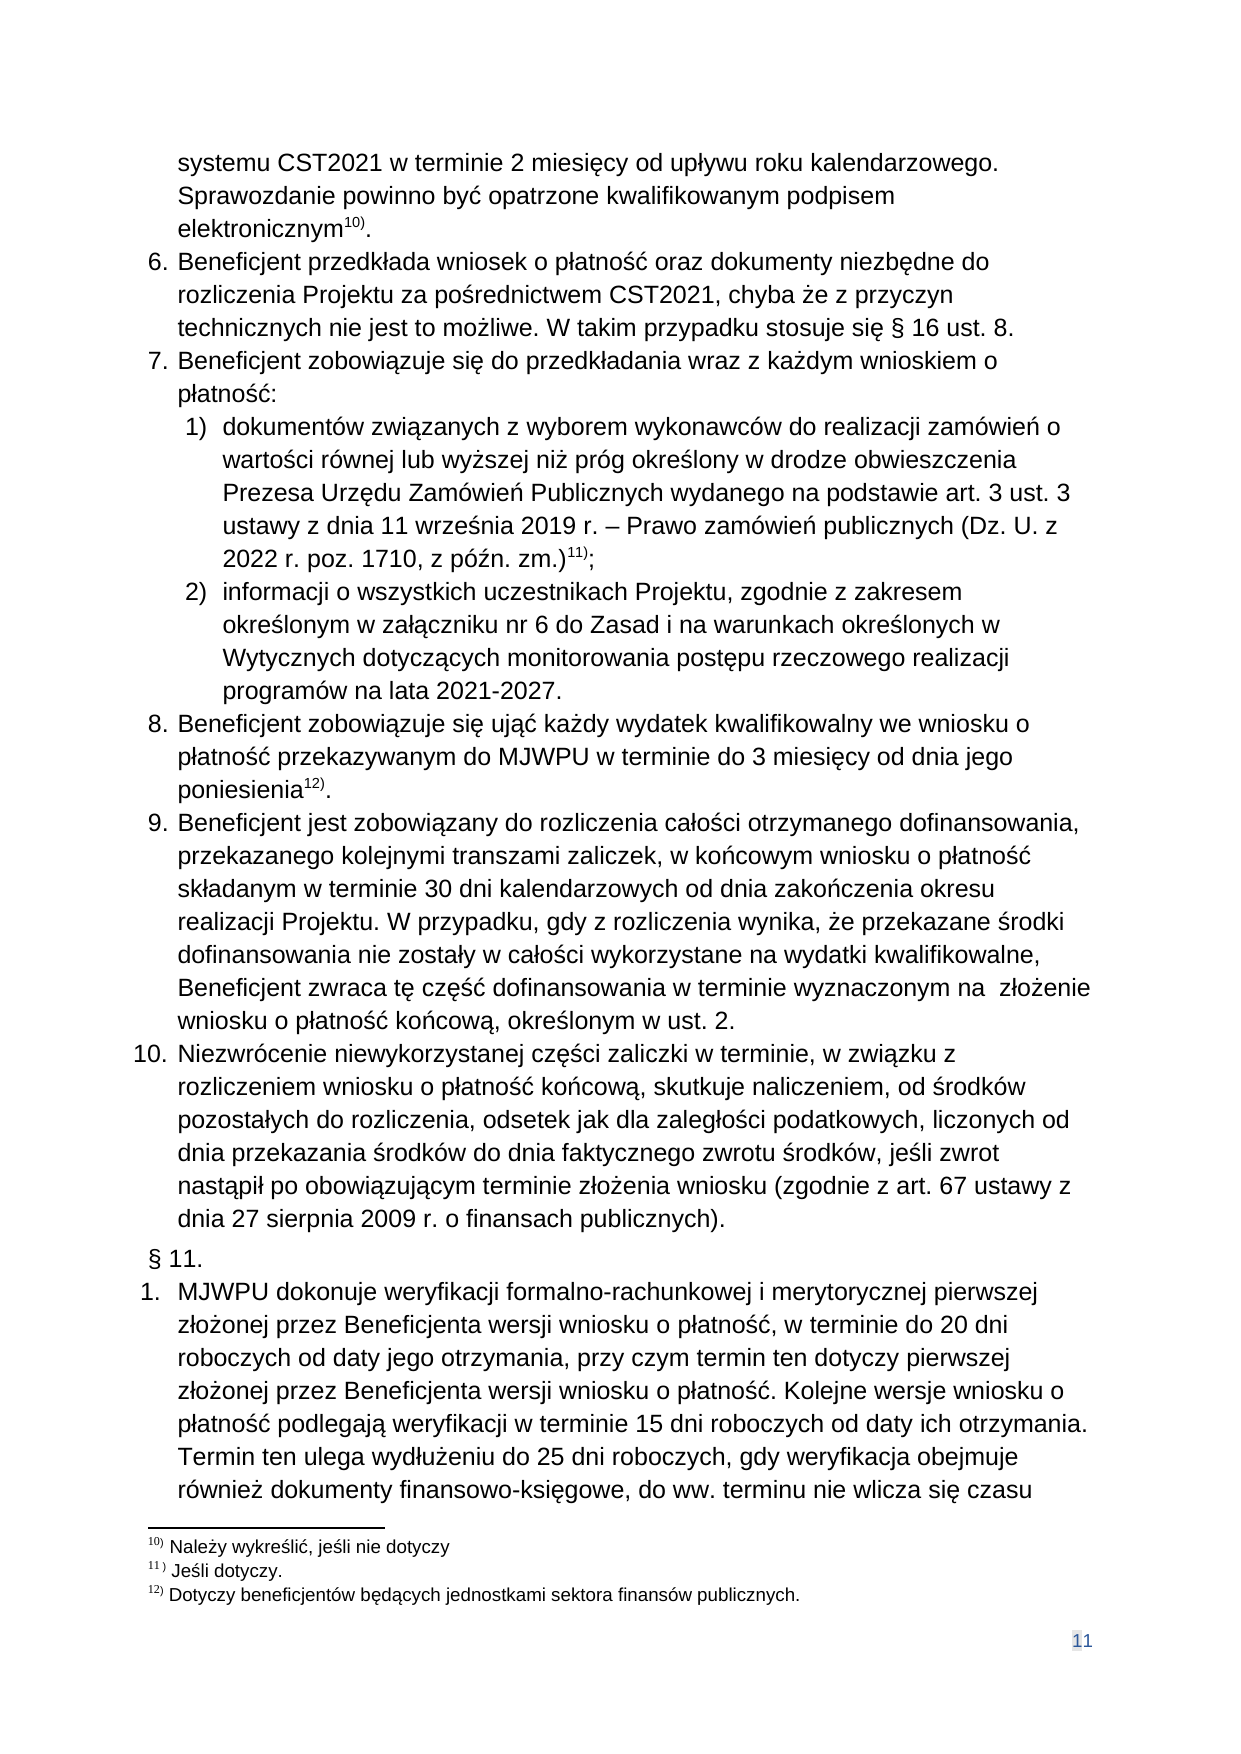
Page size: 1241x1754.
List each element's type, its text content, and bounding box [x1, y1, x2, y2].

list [148, 148, 1093, 242]
list Beneficjent zobowiązuje się ująć każdy wydatek kwalifikowalny we wniosku o płatność przekazywanym do MJWPU w terminie do 3 miesięcy od dnia jego poniesienia). [148, 709, 1093, 804]
list dokumentów związanych z wyborem wykonawców do realizacji zamówień o wartości równej lub wyższej niż próg określony w drodze obwieszczenia Prezesa Urzędu Zamówień Publicznych wydanego na podstawie art. 3 ust. 3 ustawy z dnia 11 września 2019 r. – Prawo zamówień publicznych (Dz. U. z 2022 r. poz. 1710, z późn. zm.)); [185, 412, 1093, 573]
list Beneficjent zobowiązuje się do przedkładania wraz z każdym wnioskiem o płatność: [148, 346, 1093, 407]
list Beneficjent przedkłada wniosek o płatność oraz dokumenty niezbędne do rozliczenia Projektu za pośrednictwem CST2021, chyba że z przyczyn technicznych nie jest to możliwe. W takim przypadku stosuje się § 16 ust. 8. [148, 247, 1093, 341]
list informacji o wszystkich uczestnikach Projektu, zgodnie z zakresem określonym w załączniku nr 6 do Zasad i na warunkach określonych w Wytycznych dotyczących monitorowania postępu rzeczowego realizacji programów na lata 2021-2027. [185, 577, 1093, 705]
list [140, 1277, 1093, 1503]
list Niezwrócenie niewykorzystanej części zaliczki w terminie, w związku z rozliczeniem wniosku o płatność końcową, skutkuje naliczeniem, od środków pozostałych do rozliczenia, odsetek jak dla zaległości podatkowych, liczonych od dnia przekazania środków do dnia faktycznego zwrotu środków, jeśli zwrot nastąpił po obowiązującym terminie złożenia wniosku (zgodnie z art. 67 ustawy z dnia 27 sierpnia 2009 r. o finansach publicznych). [133, 1039, 1093, 1233]
subtitle § 11. [148, 1243, 1093, 1272]
list Beneficjent jest zobowiązany do rozliczenia całości otrzymanego dofinansowania, przekazanego kolejnymi transzami zaliczek, w końcowym wniosku o płatność składanym w terminie 30 dni kalendarzowych od dnia zakończenia okresu realizacji Projektu. W przypadku, gdy z rozliczenia wynika, że przekazane środki dofinansowania nie zostały w całości wykorzystane na wydatki kwalifikowalne, Beneficjent zwraca tę część dofinansowania w terminie wyznaczonym na złożenie wniosku o płatność końcową, określonym w ust. 2. [148, 808, 1093, 1035]
